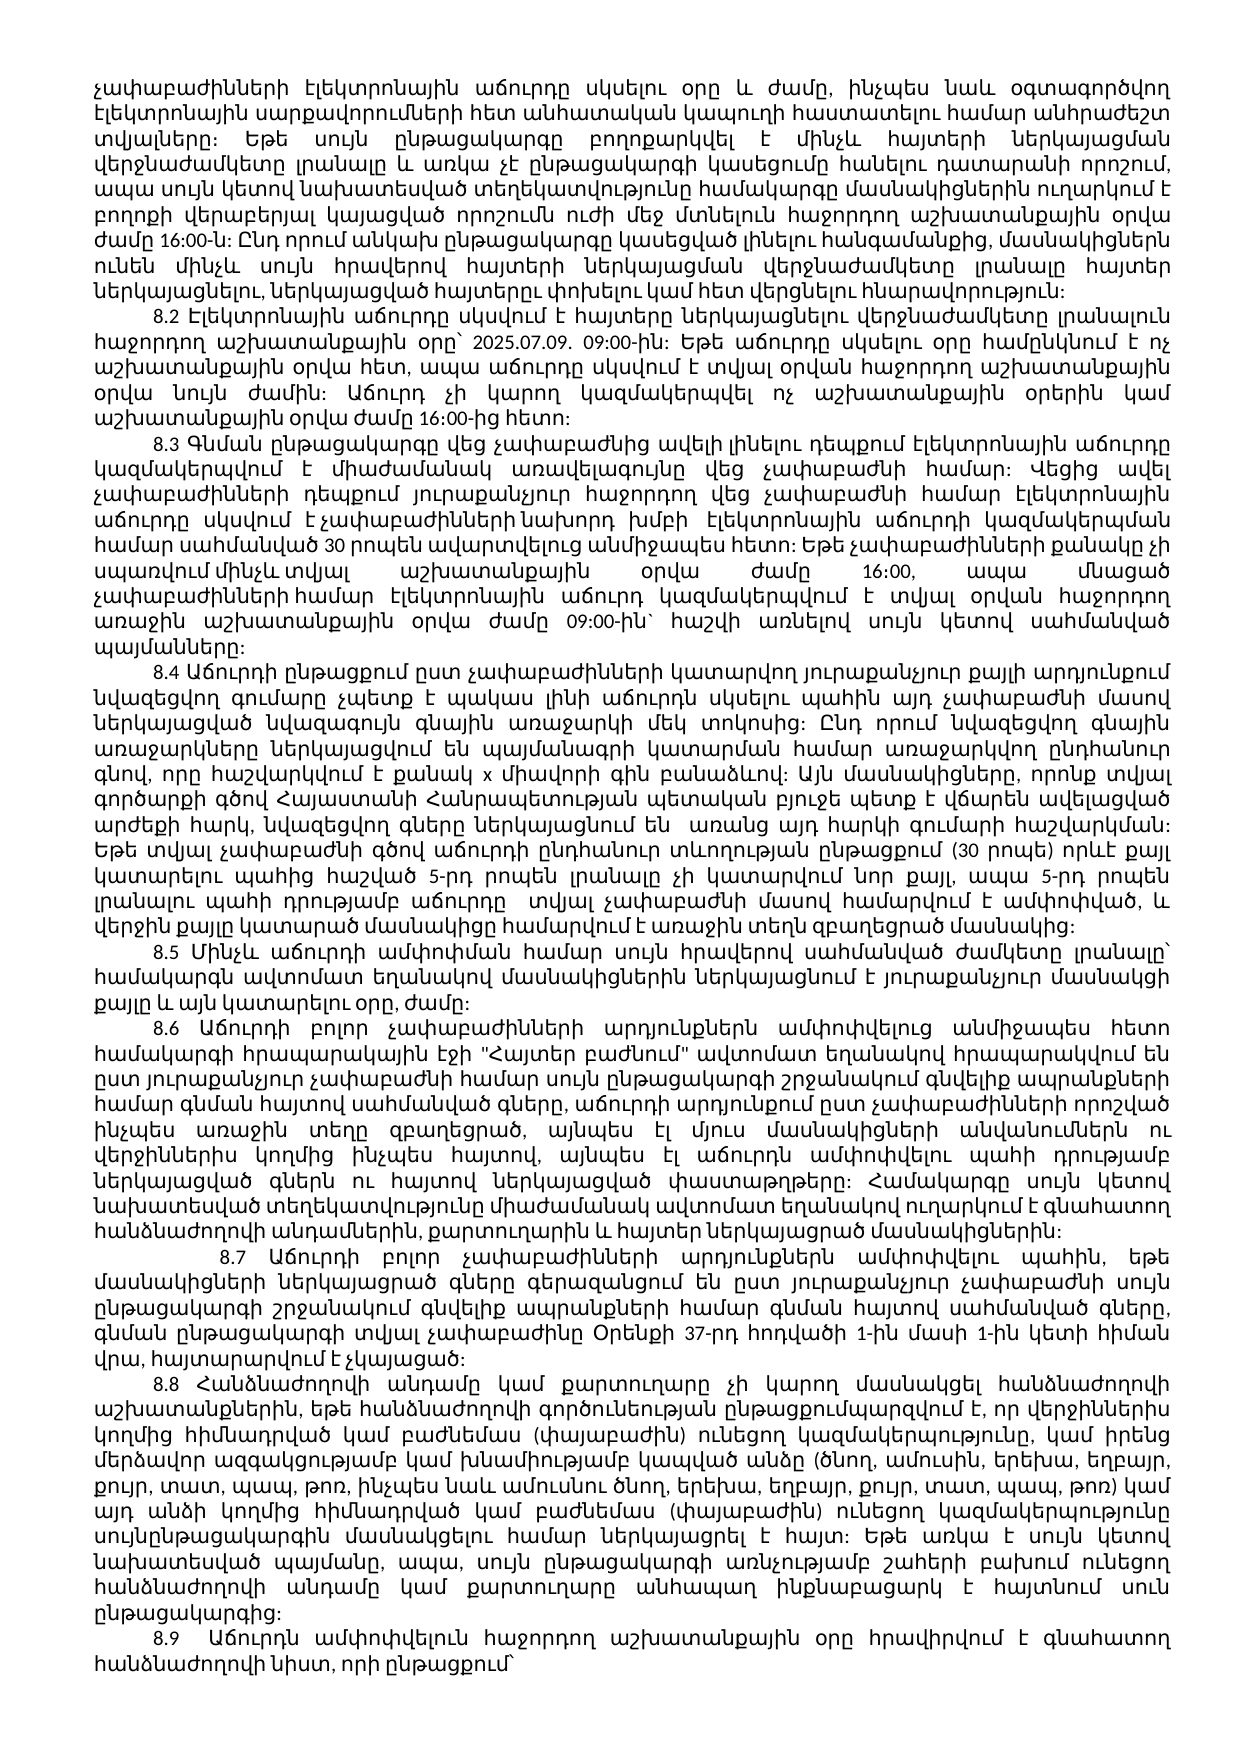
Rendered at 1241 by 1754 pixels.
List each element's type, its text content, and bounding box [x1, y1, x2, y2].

text 8.8 Հանձնաժողովի անդամը կամ քարտուղարը չի կարող մասնակցել հանձնաժողովի աշխատանքներին, եթե հանձնաժողովի գործունեության ընթացքումպարզվում է, որ վերջիններիս կողմից հիմնադրված կամ բաժնեմաս (փայաբաժին) ունեցող կազմակերպությունը, կամ իրենց մերձավոր ազգակցությամբ կամ խնամիությամբ կապված անձը (ծնող, ամուսին, երեխա, եղբայր, քույր, տատ, պապ, թոռ, ինչպես նաև ամուսնու ծնող, երեխա, եղբայր, քույր, տատ, պապ, թոռ) կամ այդ անձի կողմից հիմնադրված կամ բաժնեմաս (փայաբաժին) ունեցող կազմակերպությունը սույնընթացակարգին մասնակցելու համար ներկայացրել է հայտ: Եթե առկա է սույն կետով նախատեսված պայմանը, ապա, սույն ընթացակարգի առնչությամբ շահերի բախում ունեցող հանձնաժողովի անդամը կամ քարտուղարը անհապաղ ինքնաբացարկ է հայտնում սուն ընթացակարգից: [94, 1371, 1171, 1625]
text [94, 75, 1171, 304]
text 8.3 Գնման ընթացակարգը վեց չափաբաժնից ավելի լինելու դեպքում էլեկտրոնային աճուրդը կազմակերպվում է միաժամանակ առավելագույնը վեց չափաբաժնի համար: Վեցից ավել չափաբաժինների դեպքում յուրաքանչյուր հաջորդող վեց չափաբաժնի համար էլեկտրոնային աճուրդը սկսվում է չափաբաժինների նախորդ խմբի էլեկտրոնային աճուրդի կազմակերպման համար սահմանված 30 րոպեն ավարտվելուց անմիջապես հետո: Եթե չափաբաժինների քանակը չի սպառվում մինչև տվյալ աշխատանքային օրվա ժամը 16։00, ապա մնացած չափաբաժինների համար էլեկտրոնային աճուրդ կազմակերպվում է տվյալ օրվան հաջորդող առաջին աշխատանքային օրվա ժամը 09:00-ին` հաշվի առնելով սույն կետով սահմանված պայմանները: [94, 431, 1171, 659]
text 8.7 Աճուրդի բոլոր չափաբաժինների արդյունքներն ամփոփվելու պահին, եթե մասնակիցների ներկայացրած գները գերազանցում են ըստ յուրաքանչյուր չափաբաժնի սույն ընթացակարգի շրջանակում գնվելիք ապրանքների համար գնման հայտով սահմանված գները, գնման ընթացակարգի տվյալ չափաբաժինը Օրենքի 37-րդ հոդվածի 1-ին մասի 1-ին կետի հիման վրա, հայտարարվում է չկայացած: [94, 1244, 1171, 1371]
text 8.4 Աճուրդի ընթացքում ըստ չափաբաժինների կատարվող յուրաքանչյուր քայլի արդյունքում նվազեցվող գումարը չպետք է պակաս լինի աճուրդն սկսելու պահին այդ չափաբաժնի մասով ներկայացված նվազագույն գնային առաջարկի մեկ տոկոսից: Ընդ որում նվազեցվող գնային առաջարկները ներկայացվում են պայմանագրի կատարման համար առաջարկվող ընդհանուր գնով, որը հաշվարկվում է քանակ x միավորի գին բանաձևով: Այն մասնակիցները, որոնք տվյալ գործարքի գծով Հայաստանի Հանրապետության պետական բյուջե պետք է վճարեն ավելացված արժեքի հարկ, նվազեցվող գները ներկայացնում են առանց այդ հարկի գումարի հաշվարկման: Եթե տվյալ չափաբաժնի գծով աճուրդի ընդհանուր տևողության ընթացքում (30 րոպե) որևէ քայլ կատարելու պահից հաշված 5-րդ րոպեն լրանալը չի կատարվում նոր քայլ, ապա 5-րդ րոպեն լրանալու պահի դրությամբ աճուրդը տվյալ չափաբաժնի մասով համարվում է ամփոփված, և վերջին քայլը կատարած մասնակիցը համարվում է առաջին տեղն զբաղեցրած մասնակից: [94, 659, 1171, 939]
text 8.9 Աճուրդն ամփոփվելուն հաջորդող աշխատանքային օրը հրավիրվում է գնահատող հանձնաժողովի նիստ, որի ընթացքում՝ [94, 1625, 1171, 1676]
text 8.2 Էլեկտրոնային աճուրդը սկսվում է հայտերը ներկայացնելու վերջնաժամկետը լրանալուն հաջորդող աշխատանքային օրը՝ 2025.07.09. 09:00 -ին: Եթե աճուրդը սկսելու օրը համընկնում է ոչ աշխատանքային օրվա հետ, ապա աճուրդը սկսվում է տվյալ օրվան հաջորդող աշխատանքային օրվա նույն ժամին: Աճուրդ չի կարող կազմակերպվել ոչ աշխատանքային օրերին կամ աշխատանքային օրվա ժամը 16։00-ից հետո: [94, 304, 1171, 431]
text 8.5 Մինչև աճուրդի ամփոփման համար սույն հրավերով սահմանված ժամկետը լրանալը՝ համակարգն ավտոմատ եղանակով մասնակիցներին ներկայացնում է յուրաքանչյուր մասնակցի քայլը և այն կատարելու օրը, ժամը: [94, 939, 1171, 1015]
text 8.6 Աճուրդի բոլոր չափաբաժինների արդյունքներն ամփոփվելուց անմիջապես հետո համակարգի հրապարակային էջի "Հայտեր բաժնում" ավտոմատ եղանակով հրապարակվում են ըստ յուրաքանչյուր չափաբաժնի համար սույն ընթացակարգի շրջանակում գնվելիք ապրանքների համար գնման հայտով սահմանված գները, աճուրդի արդյունքում ըստ չափաբաժինների որոշված ինչպես առաջին տեղը զբաղեցրած, այնպես էլ մյուս մասնակիցների անվանումներն ու վերջիններիս կողմից ինչպես հայտով, այնպես էլ աճուրդն ամփոփվելու պահի դրությամբ ներկայացված գներն ու հայտով ներկայացված փաստաթղթերը: Համակարգը սույն կետով նախատեսված տեղեկատվությունը միաժամանակ ավտոմատ եղանակով ուղարկում է գնահատող հանձնաժողովի անդամներին, քարտուղարին և հայտեր ներկայացրած մասնակիցներին: [94, 1015, 1171, 1244]
